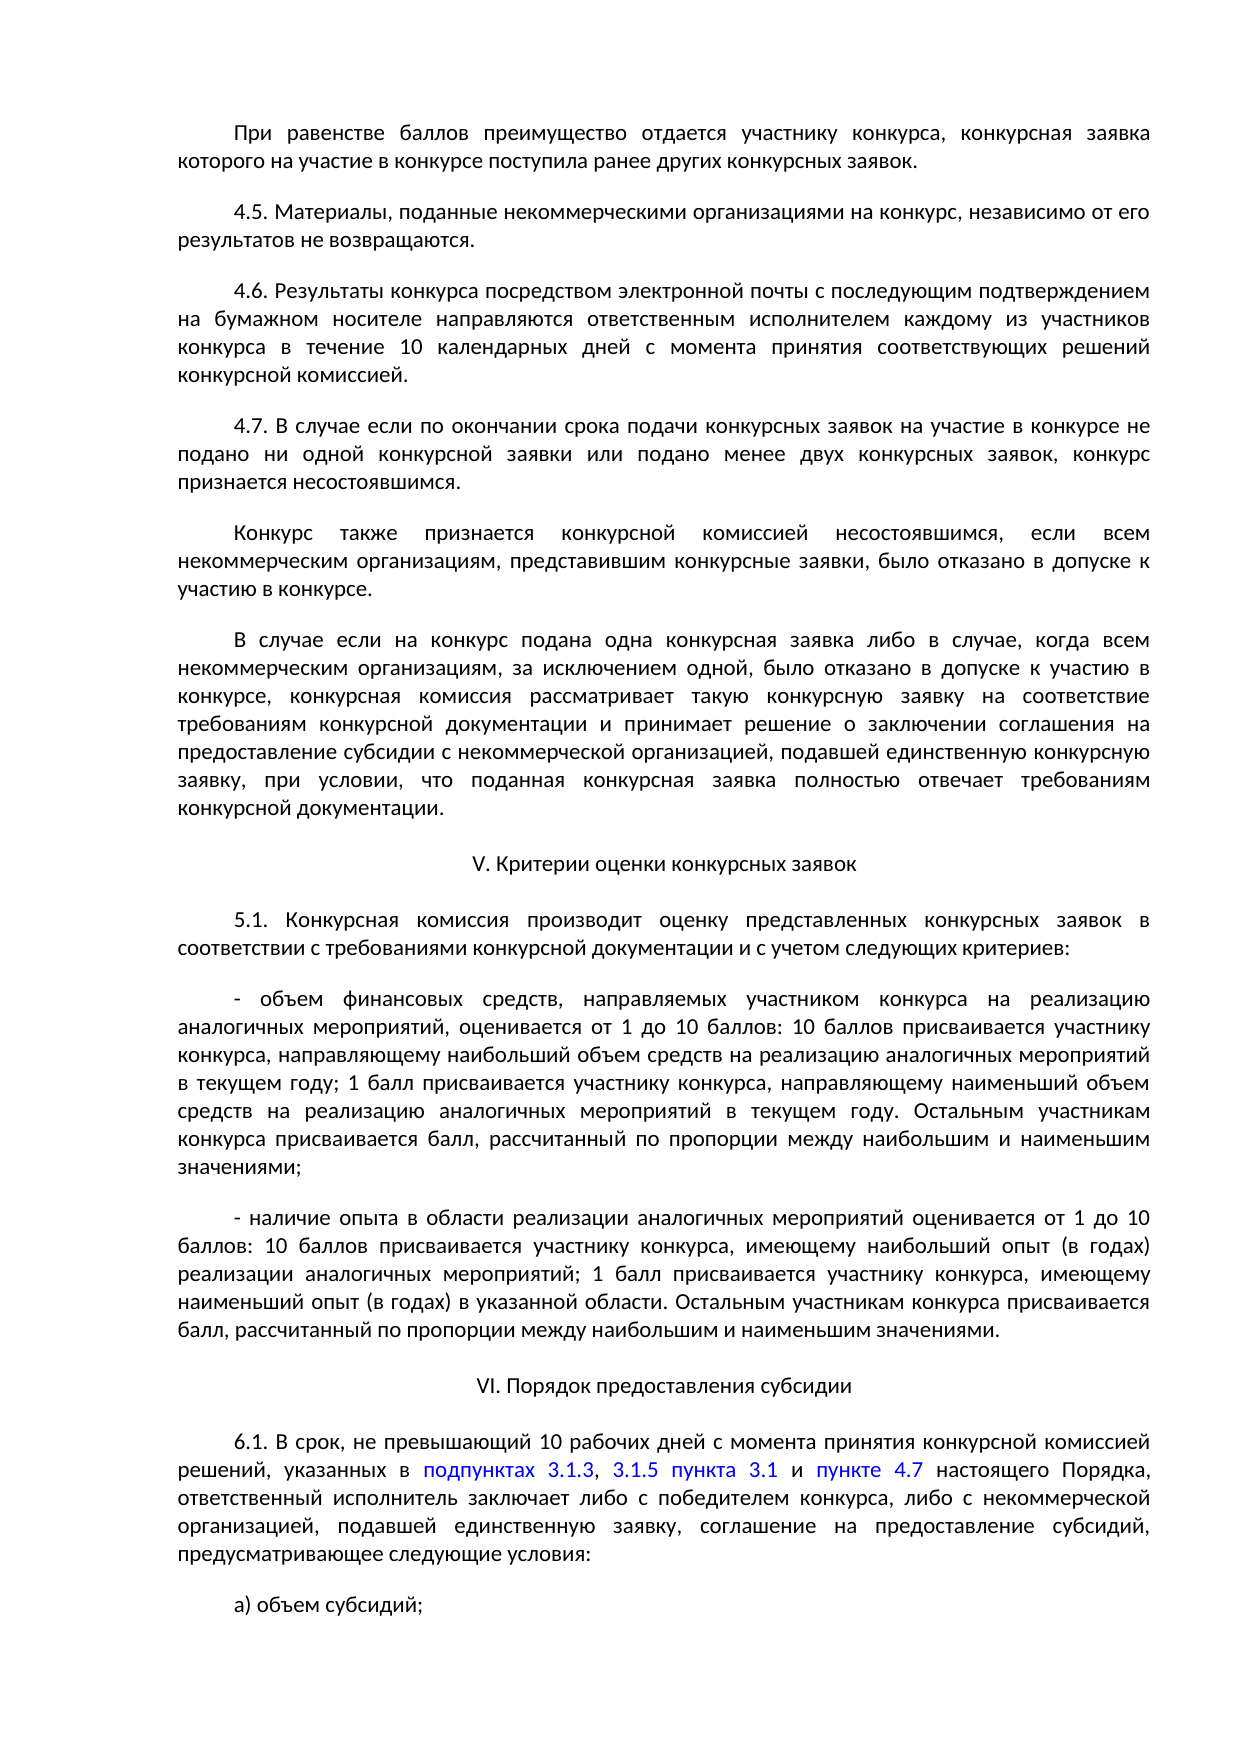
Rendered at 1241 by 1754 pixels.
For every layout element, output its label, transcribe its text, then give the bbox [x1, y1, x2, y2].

text - наличие опыта в области реализации аналогичных мероприятий оценивается от 1 до 10 баллов: 10 баллов присваивается участнику конкурса, имеющему наибольший опыт (в годах) реализации аналогичных мероприятий; 1 балл присваивается участнику конкурса, имеющему наименьший опыт (в годах) в указанной области. Остальным участникам конкурса присваивается балл, рассчитанный по пропорции между наибольшим и наименьшим значениями. [177, 1203, 1152, 1343]
text 4.7. В случае если по окончании срока подачи конкурсных заявок на участие в конкурсе не подано ни одной конкурсной заявки или подано менее двух конкурсных заявок, конкурс признается несостоявшимся. [177, 411, 1152, 495]
text 5.1. Конкурсная комиссия производит оценку представленных конкурсных заявок в соответствии с требованиями конкурсной документации и с учетом следующих критериев: [177, 905, 1152, 961]
text а) объем субсидий; [177, 1590, 1152, 1618]
text - объем финансовых средств, направляемых участником конкурса на реализацию аналогичных мероприятий, оценивается от 1 до 10 баллов: 10 баллов присваивается участнику конкурса, направляющему наибольший объем средств на реализацию аналогичных мероприятий в текущем году; 1 балл присваивается участнику конкурса, направляющему наименьший объем средств на реализацию аналогичных мероприятий в текущем году. Остальным участникам конкурса присваивается балл, рассчитанный по пропорции между наибольшим и наименьшим значениями; [177, 984, 1152, 1180]
text Конкурс также признается конкурсной комиссией несостоявшимся, если всем некоммерческим организациям, представившим конкурсные заявки, было отказано в допуске к участию в конкурсе. [177, 518, 1152, 602]
text V. Критерии оценки конкурсных заявок [177, 849, 1152, 877]
text 4.5. Материалы, поданные некоммерческими организациями на конкурс, независимо от его результатов не возвращаются. [177, 197, 1152, 253]
text 6.1. В срок, не превышающий 10 рабочих дней с момента принятия конкурсной комиссией решений, указанных в подпунктах 3.1.3, 3.1.5 пункта 3.1 и пункте 4.7 настоящего Порядка, ответственный исполнитель заключает либо с победителем конкурса, либо с некоммерческой организацией, подавшей единственную заявку, соглашение на предоставление субсидий, предусматривающее следующие условия: [177, 1427, 1152, 1567]
text В случае если на конкурс подана одна конкурсная заявка либо в случае, когда всем некоммерческим организациям, за исключением одной, было отказано в допуске к участию в конкурсе, конкурсная комиссия рассматривает такую конкурсную заявку на соответствие требованиям конкурсной документации и принимает решение о заключении соглашения на предоставление субсидии с некоммерческой организацией, подавшей единственную конкурсную заявку, при условии, что поданная конкурсная заявка полностью отвечает требованиям конкурсной документации. [177, 625, 1152, 821]
text При равенстве баллов преимущество отдается участнику конкурса, конкурсная заявка которого на участие в конкурсе поступила ранее других конкурсных заявок. [177, 118, 1152, 174]
text 4.6. Результаты конкурса посредством электронной почты с последующим подтверждением на бумажном носителе направляются ответственным исполнителем каждому из участников конкурса в течение 10 календарных дней с момента принятия соответствующих решений конкурсной комиссией. [177, 276, 1152, 388]
text VI. Порядок предоставления субсидии [177, 1371, 1152, 1399]
